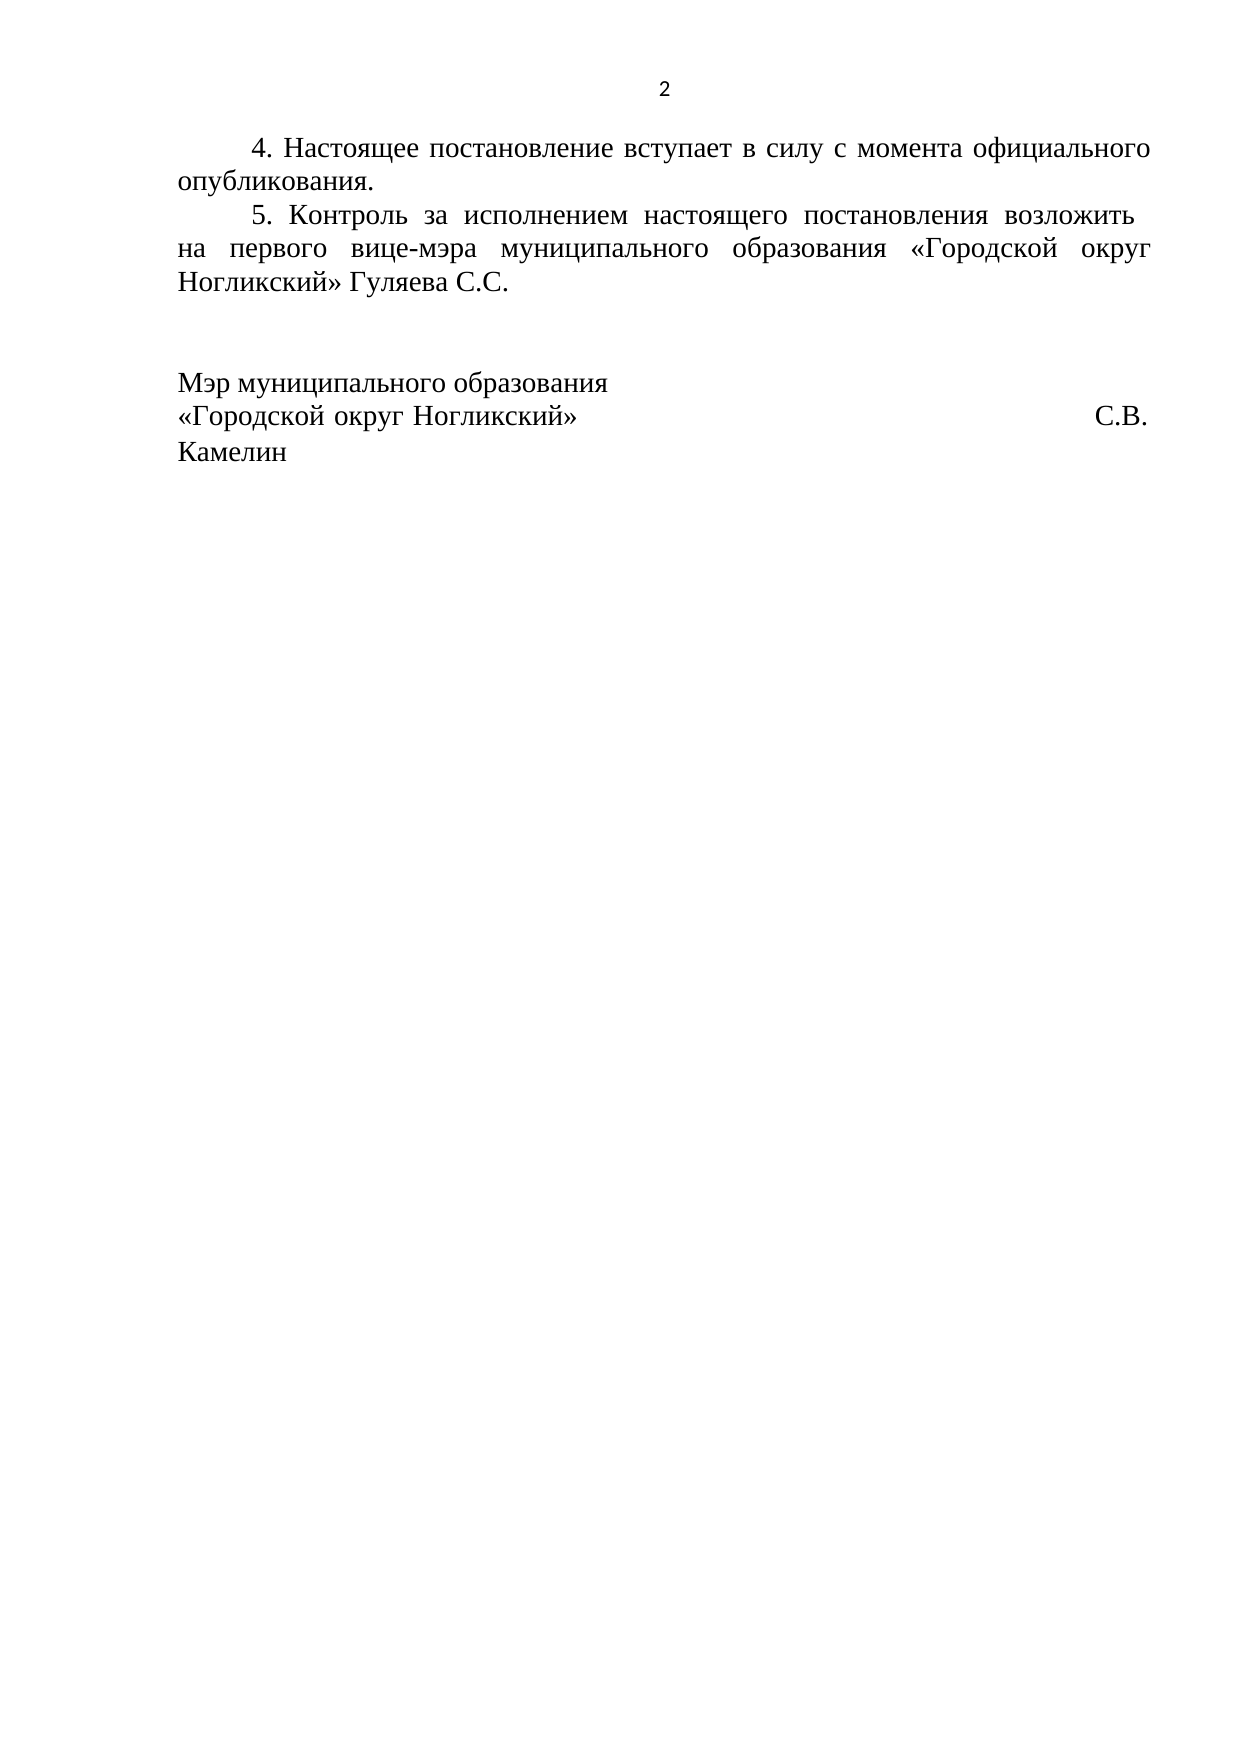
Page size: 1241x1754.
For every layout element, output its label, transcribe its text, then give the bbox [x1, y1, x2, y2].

text «Городской округ Ногликский» С.В. Камелин [177, 398, 1152, 468]
text Мэр муниципального образования [177, 365, 1152, 398]
text 5. Контроль за исполнением настоящего постановления возложить на первого вице-мэра муниципального образования «Городской округ Ногликский» Гуляева С.С. [177, 197, 1152, 298]
text 4. Настоящее постановление вступает в силу с момента официального опубликования. [177, 130, 1152, 197]
